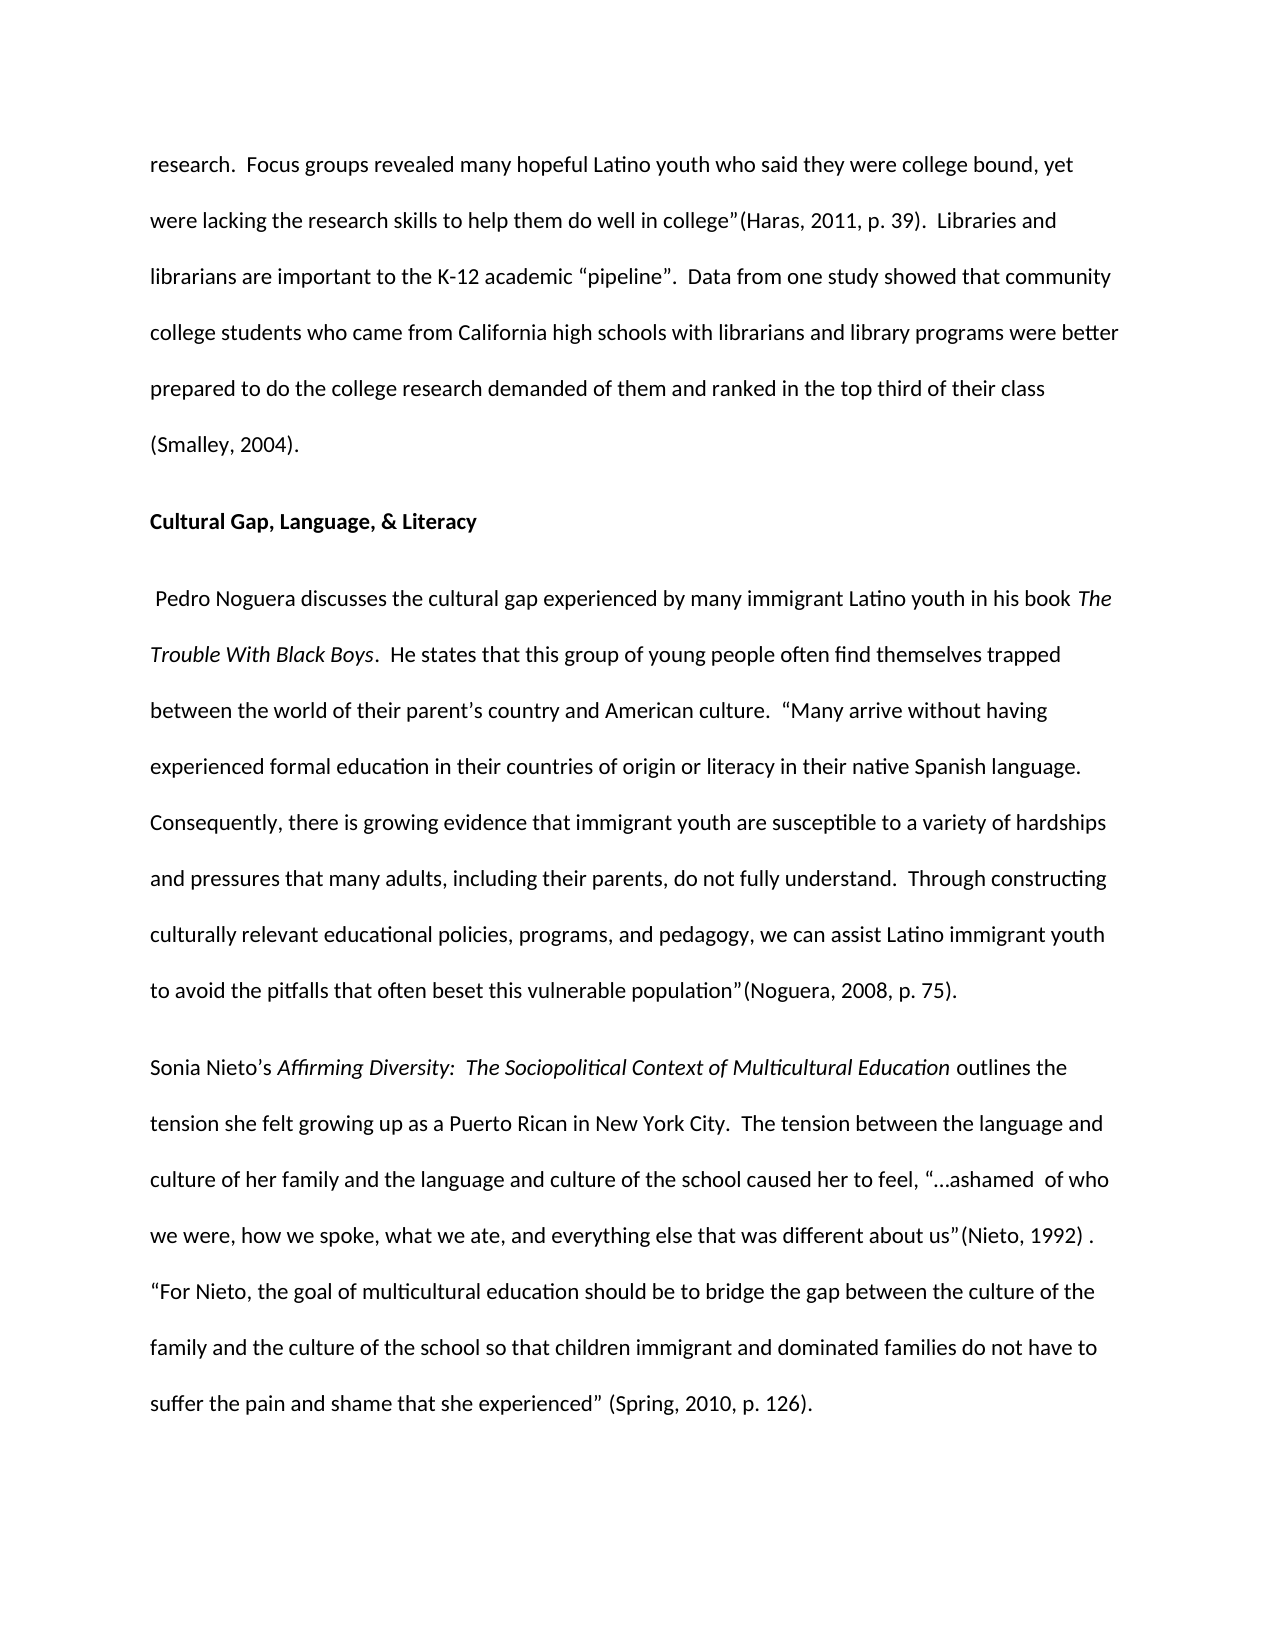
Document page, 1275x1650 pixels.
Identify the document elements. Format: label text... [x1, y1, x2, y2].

text Pedro Noguera discusses the cultural gap experienced by many immigrant Latino youth in his book The Trouble With Black Boys. He states that this group of young people often find themselves trapped between the world of their parent’s country and American culture. “Many arrive without having experienced formal education in their countries of origin or literacy in their native Spanish language. Consequently, there is growing evidence that immigrant youth are susceptible to a variety of hardships and pressures that many adults, including their parents, do not fully understand. Through constructing culturally relevant educational policies, programs, and pedagogy, we can assist Latino immigrant youth to avoid the pitfalls that often beset this vulnerable population”(Noguera, 2008, p. 75). [150, 584, 1125, 1004]
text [150, 150, 1125, 458]
text Cultural Gap, Language, & Literacy [150, 507, 1125, 535]
text Sonia Nieto’s Affirming Diversity: The Sociopolitical Context of Multicultural Education outlines the tension she felt growing up as a Puerto Rican in New York City. The tension between the language and culture of her family and the language and culture of the school caused her to feel, “…ashamed of who we were, how we spoke, what we ate, and everything else that was different about us”(Nieto, 1992) . “For Nieto, the goal of multicultural education should be to bridge the gap between the culture of the family and the culture of the school so that children immigrant and dominated families do not have to suffer the pain and shame that she experienced” (Spring, 2010, p. 126). [150, 1053, 1125, 1417]
